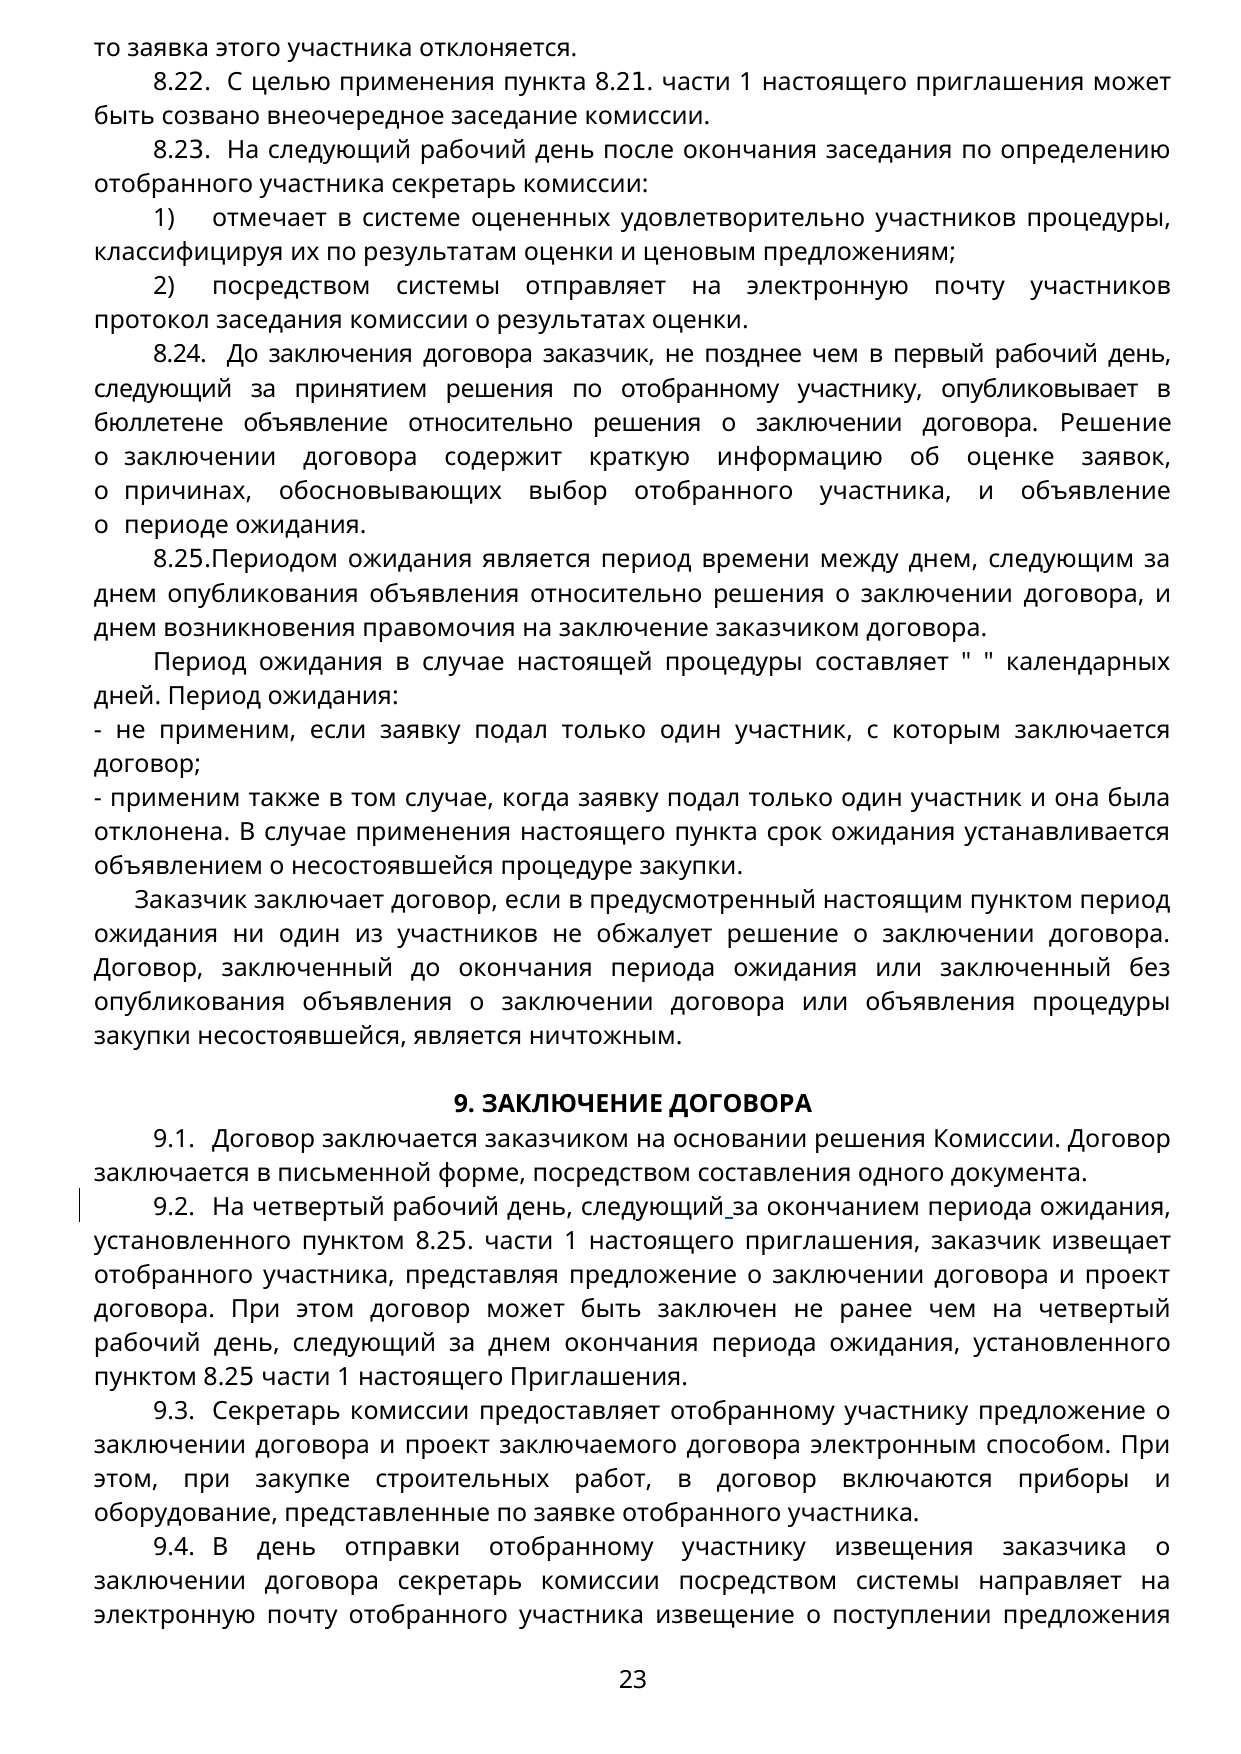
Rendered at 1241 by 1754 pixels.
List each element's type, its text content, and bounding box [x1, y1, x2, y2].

text 9.3. Секретарь комиссии предоставляет отобранному участнику предложение о заключении договора и проект заключаемого договора электронным способом. При этом, при закупке строительных работ, в договор включаются приборы и оборудование, представленные по заявке отобранного участника. [94, 1393, 1172, 1529]
text 9. ЗАКЛЮЧЕНИЕ ДОГОВОРА [94, 1086, 1172, 1120]
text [94, 1529, 1172, 1631]
text 8.23. На следующий рабочий день после окончания заседания по определению отобранного участника секретарь комиссии: [94, 132, 1172, 200]
text Период ожидания в случае настоящей процедуры составляет " " календарных дней. Период ожидания: [94, 643, 1172, 711]
text 9.1. Договор заключается заказчиком на основании решения Комиссии. Договор заключается в письменной форме, посредством составления одного документа. [94, 1120, 1172, 1188]
text 8.25.Периодом ожидания является период времени между днем, следующим за днем опубликования объявления относительно решения о заключении договора, и днем возникновения правомочия на заключение заказчиком договора. [94, 541, 1172, 643]
text - не применим, если заявку подал только один участник, с которым заключается договор; [94, 711, 1172, 779]
text 9.2. На четвертый рабочий день, следующийза окончанием периода ожидания, установленного пунктом 8.25. части 1 настоящего приглашения, заказчик извещает отобранного участника, представляя предложение о заключении договора и проект договора. При этом договор может быть заключен не ранее чем на четвертый рабочий день, следующий за днем окончания периода ожидания, установленного пунктом 8.25 части 1 настоящего Приглашения. [94, 1188, 1172, 1393]
text - применим также в том случае, когда заявку подал только один участник и она была отклонена. В случае применения настоящего пункта срок ожидания устанавливается объявлением о несостоявшейся процедуре закупки. [94, 779, 1172, 882]
text Заказчик заключает договор, если в предусмотренный настоящим пунктом период ожидания ни один из участников не обжалует решение о заключении договора. Договор, заключенный до окончания периода ожидания или заключенный без опубликования объявления о заключении договора или объявления процедуры закупки несостоявшейся, является ничтожным. [94, 882, 1172, 1052]
text 8.22. С целью применения пункта 8.21. части 1 настоящего приглашения может быть созвано внеочередное заседание комиссии. [94, 64, 1172, 132]
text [94, 29, 1172, 64]
text 1) отмечает в системе оцененных удовлетворительно участников процедуры, классифицируя их по результатам оценки и ценовым предложениям; [94, 200, 1172, 268]
text 8.24. До заключения договора заказчик, не позднее чем в первый рабочий день, следующий за принятием решения по отобранному участнику, опубликовывает в бюллетене объявление относительно решения о заключении договора. Решение о заключении договора содержит краткую информацию об оценке заявок, о причинах, обосновывающих выбор отобранного участника, и объявление о периоде ожидания. [94, 336, 1172, 541]
text 2) посредством системы отправляет на электронную почту участников протокол заседания комиссии о результатах оценки. [94, 268, 1172, 336]
